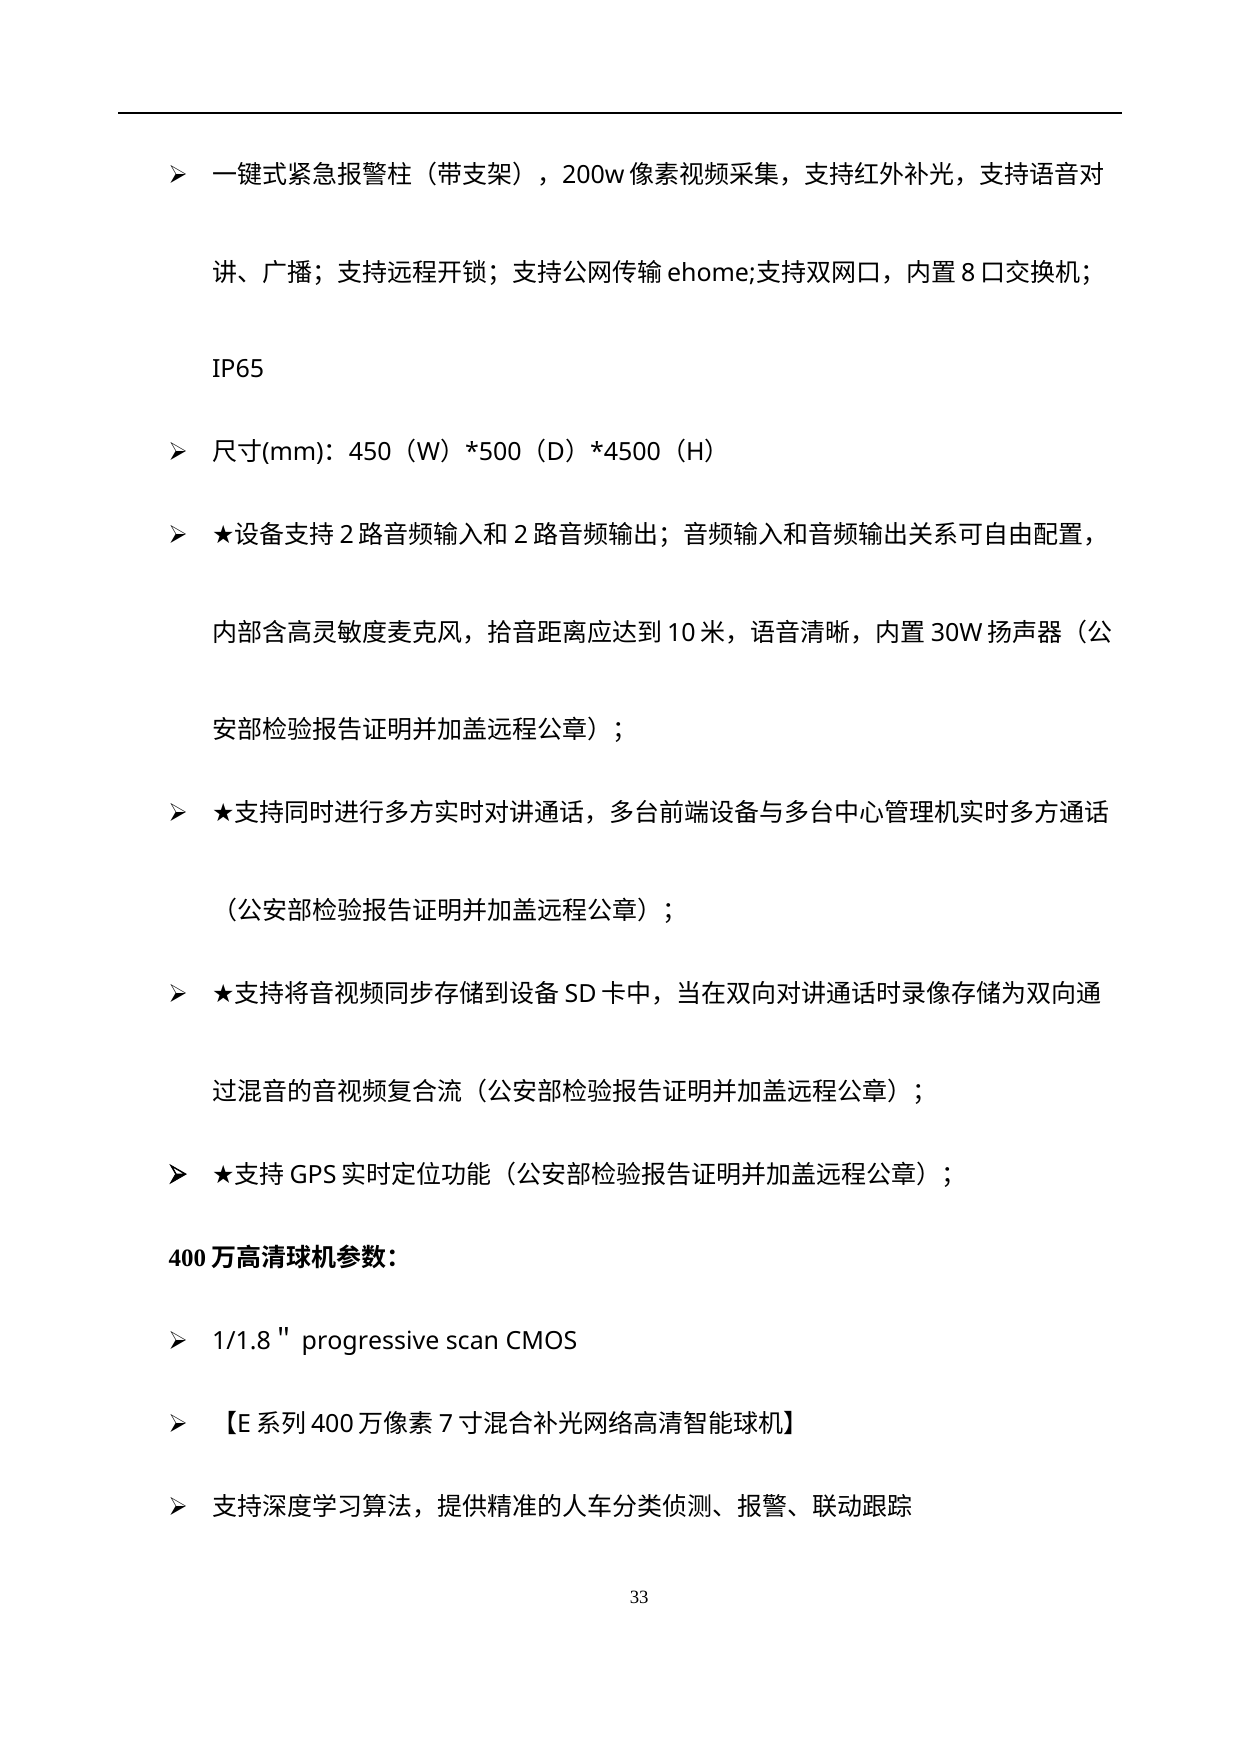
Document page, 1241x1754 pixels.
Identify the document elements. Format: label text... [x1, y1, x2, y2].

text 400万高清球机参数： [118, 1223, 1122, 1288]
list ★支持将音视频同步存储到设备SD卡中，当在双向对讲通话时录像存储为双向通过混音的音视频复合流（公安部检验报告证明并加盖远程公章）； [168, 959, 1122, 1122]
list ★支持GPS实时定位功能（公安部检验报告证明并加盖远程公章）； [168, 1140, 1122, 1205]
list ★设备支持2路音频输入和2路音频输出；音频输入和音频输出关系可自由配置，内部含高灵敏度麦克风，拾音距离应达到10米，语音清晰，内置30W扬声器（公安部检验报告证明并加盖远程公章）； [168, 500, 1122, 760]
list 尺寸(mm)：450（W）*500（D）*4500（H） [168, 417, 1122, 482]
list 1/1.8＂ progressive scan CMOS [168, 1306, 1122, 1371]
list 【E系列400万像素7寸混合补光网络高清智能球机】 [168, 1389, 1122, 1454]
list 一键式紧急报警柱（带支架），200w像素视频采集，支持红外补光，支持语音对讲、广播；支持远程开锁；支持公网传输ehome;支持双网口，内置8口交换机； IP65 [168, 140, 1122, 400]
list 支持深度学习算法，提供精准的人车分类侦测、报警、联动跟踪 [168, 1472, 1122, 1537]
list ★支持同时进行多方实时对讲通话，多台前端设备与多台中心管理机实时多方通话（公安部检验报告证明并加盖远程公章）； [168, 778, 1122, 941]
